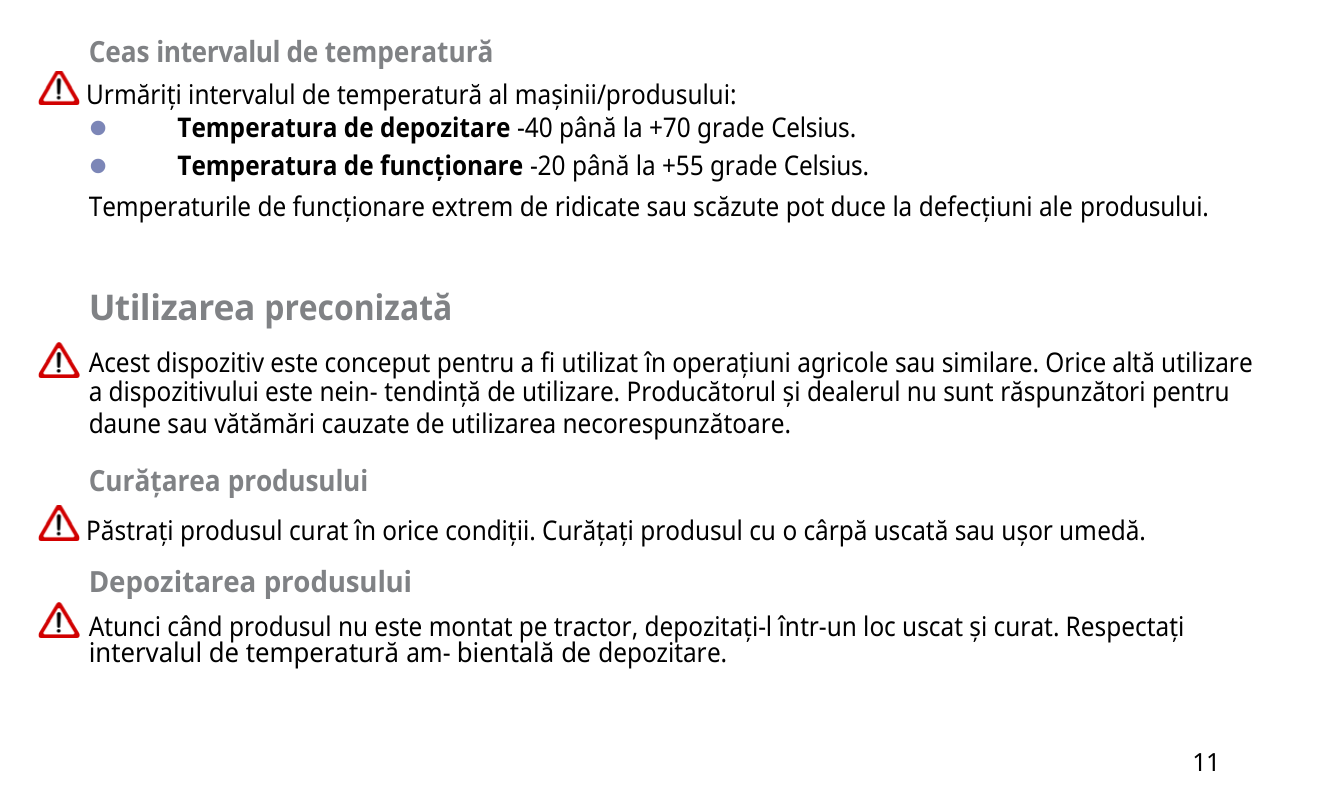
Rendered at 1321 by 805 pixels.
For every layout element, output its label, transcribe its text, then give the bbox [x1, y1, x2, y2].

picture [38, 505, 80, 541]
picture [38, 602, 80, 638]
text Păstrați produsul curat în orice condiții. Curățați produsul cu o cârpă uscată sau ușor umedă. [38, 505, 1258, 548]
subtitle Depozitarea produsului [88, 562, 1258, 601]
text Acest dispozitiv este conceput pentru a fi utilizat în operațiuni agricole sau similare. Orice altă utilizare a dispozitivului este nein- tendință de utilizare. Producătorul și dealerul nu sunt răspunzători pentru daune sau vătămări cauzate de utilizarea necorespunzătoare. [88, 347, 1258, 441]
text Atunci când produsul nu este montat pe tractor, depozitați-l într-un loc uscat și curat. Respectați intervalul de temperatură am- bientală de depozitare. [88, 613, 1258, 671]
list Temperatura de depozitare -40 până la +70 grade Celsius. [88, 111, 1258, 144]
list Temperatura de funcționare -20 până la +55 grade Celsius. [88, 147, 1258, 183]
subtitle Ceas intervalul de temperatură [88, 32, 1258, 71]
text Temperaturile de funcționare extrem de ridicate sau scăzute pot duce la defecțiuni ale produsului. [88, 187, 1258, 224]
picture [38, 71, 80, 105]
subtitle Utilizarea preconizată [88, 282, 1258, 330]
text Urmăriți intervalul de temperatură al mașinii/produsului: [38, 76, 1258, 111]
picture [38, 342, 80, 378]
subtitle Curățarea produsului [88, 460, 1258, 500]
